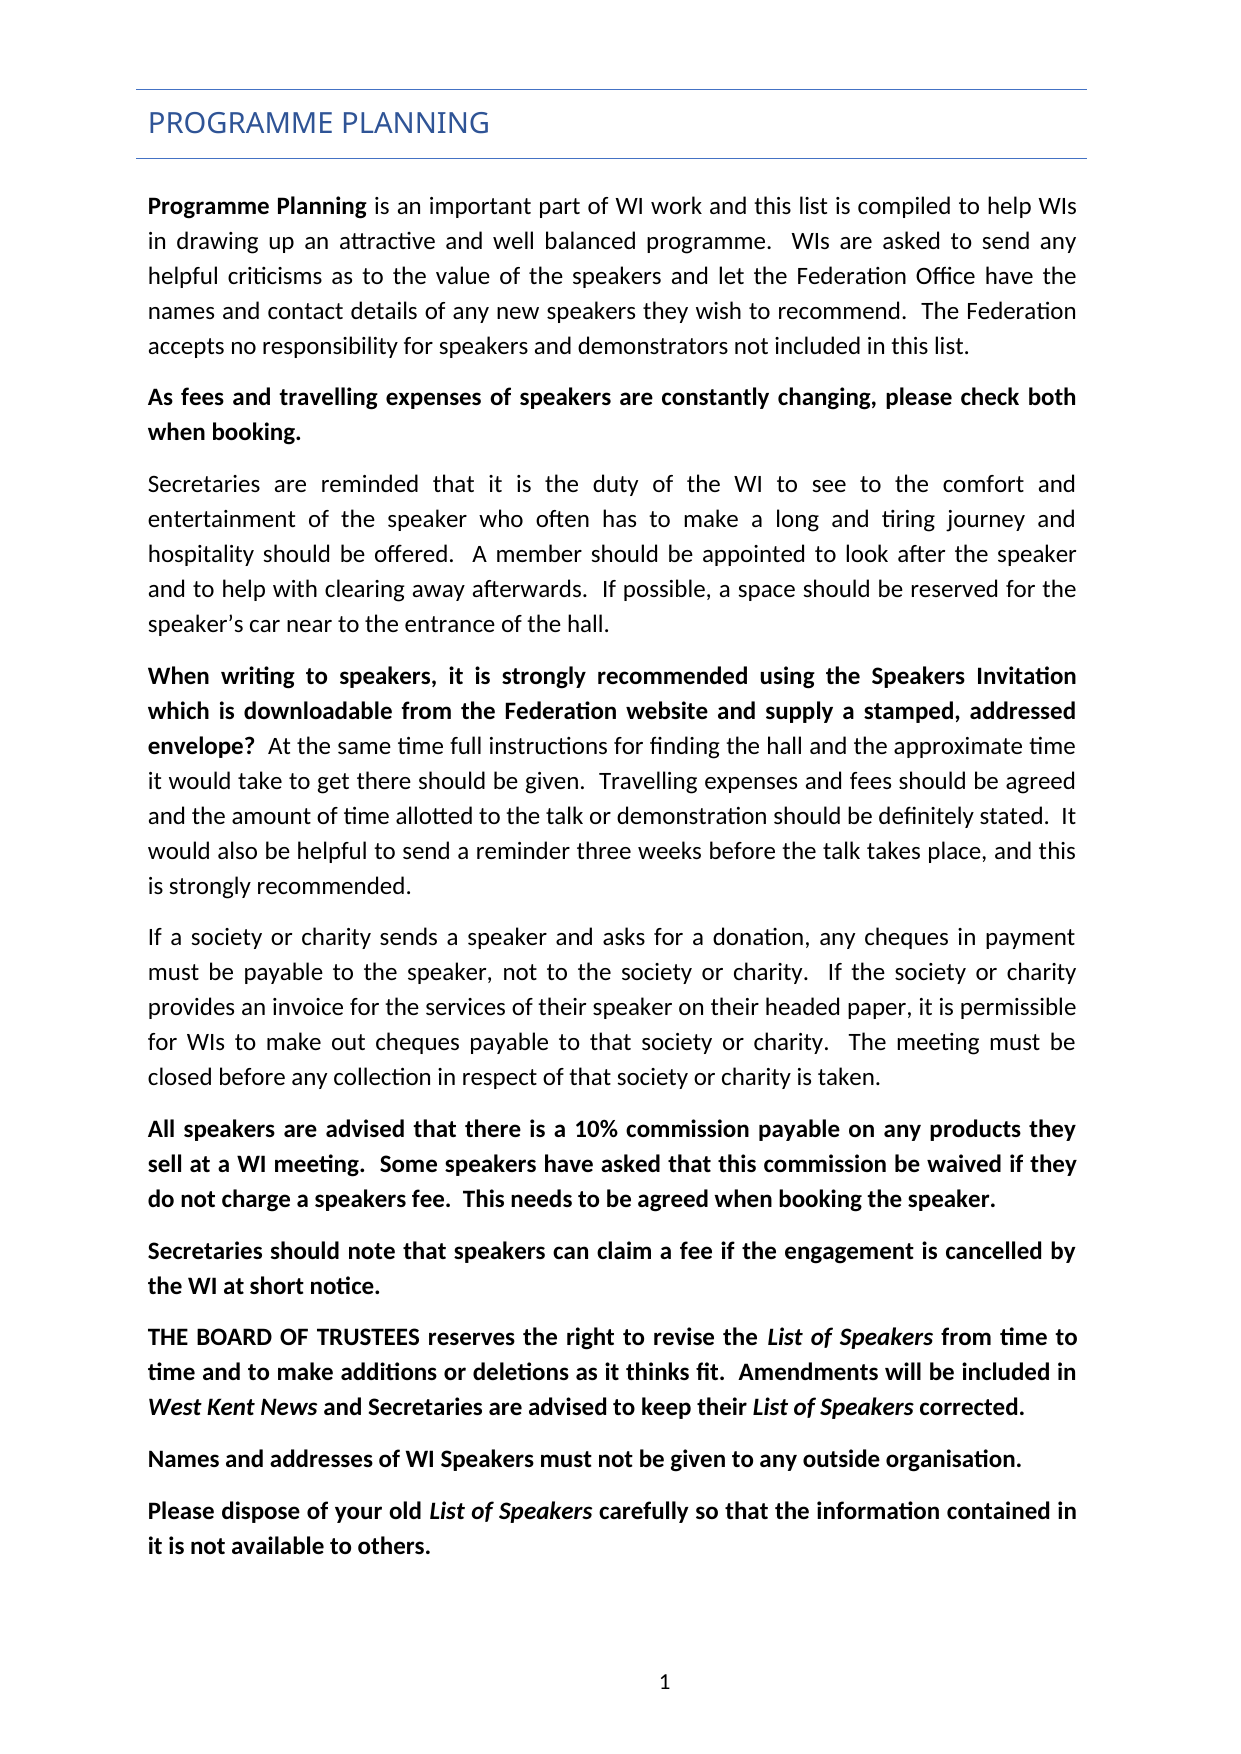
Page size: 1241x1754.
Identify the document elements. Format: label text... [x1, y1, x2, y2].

text All speakers are advised that there is a 10% commission payable on any products they sell at a WI meeting. Some speakers have asked that this commission be waived if they do not charge a speakers fee. This needs to be agreed when booking the speaker. [148, 1113, 1078, 1214]
text Programme Planning is an important part of WI work and this list is compiled to help WIs in drawing up an attractive and well balanced programme. WIs are asked to send any helpful criticisms as to the value of the speakers and let the Federation Office have the names and contact details of any new speakers they wish to recommend. The Federation accepts no responsibility for speakers and demonstrators not included in this list. [148, 190, 1078, 360]
text As fees and travelling expenses of speakers are constantly changing, please check both when booking. [148, 381, 1078, 447]
text Secretaries are reminded that it is the duty of the WI to see to the comfort and entertainment of the speaker who often has to make a long and tiring journey and hospitality should be offered. A member should be appointed to look after the speaker and to help with clearing away afterwards. If possible, a space should be reserved for the speaker’s car near to the entrance of the hall. [148, 468, 1078, 639]
text THE BOARD OF TRUSTEES reserves the right to revise the List of Speakers from time to time and to make additions or deletions as it thinks fit. Amendments will be included in West Kent News and Secretaries are advised to keep their List of Speakers corrected. [148, 1321, 1078, 1422]
table_header PROGRAMME PLANNING [136, 90, 1087, 158]
text Names and addresses of WI Speakers must not be given to any outside organisation. [148, 1443, 1078, 1474]
text Secretaries should note that speakers can claim a fee if the engagement is cancelled by the WI at short notice. [148, 1235, 1078, 1300]
text When writing to speakers, it is strongly recommended using the Speakers Invitation which is downloadable from the Federation website and supply a stamped, addressed envelope? At the same time full instructions for finding the hall and the approximate time it would take to get there should be given. Travelling expenses and fees should be agreed and the amount of time allotted to the talk or demonstration should be definitely stated. It would also be helpful to send a reminder three weeks before the talk takes place, and this is strongly recommended. [148, 660, 1078, 900]
text If a society or charity sends a speaker and asks for a donation, any cheques in payment must be payable to the speaker, not to the society or charity. If the society or charity provides an invoice for the services of their speaker on their headed paper, it is permissible for WIs to make out cheques payable to that society or charity. The meeting must be closed before any collection in respect of that society or charity is taken. [148, 921, 1078, 1092]
text Please dispose of your old List of Speakers carefully so that the information contained in it is not available to others. [148, 1495, 1078, 1560]
